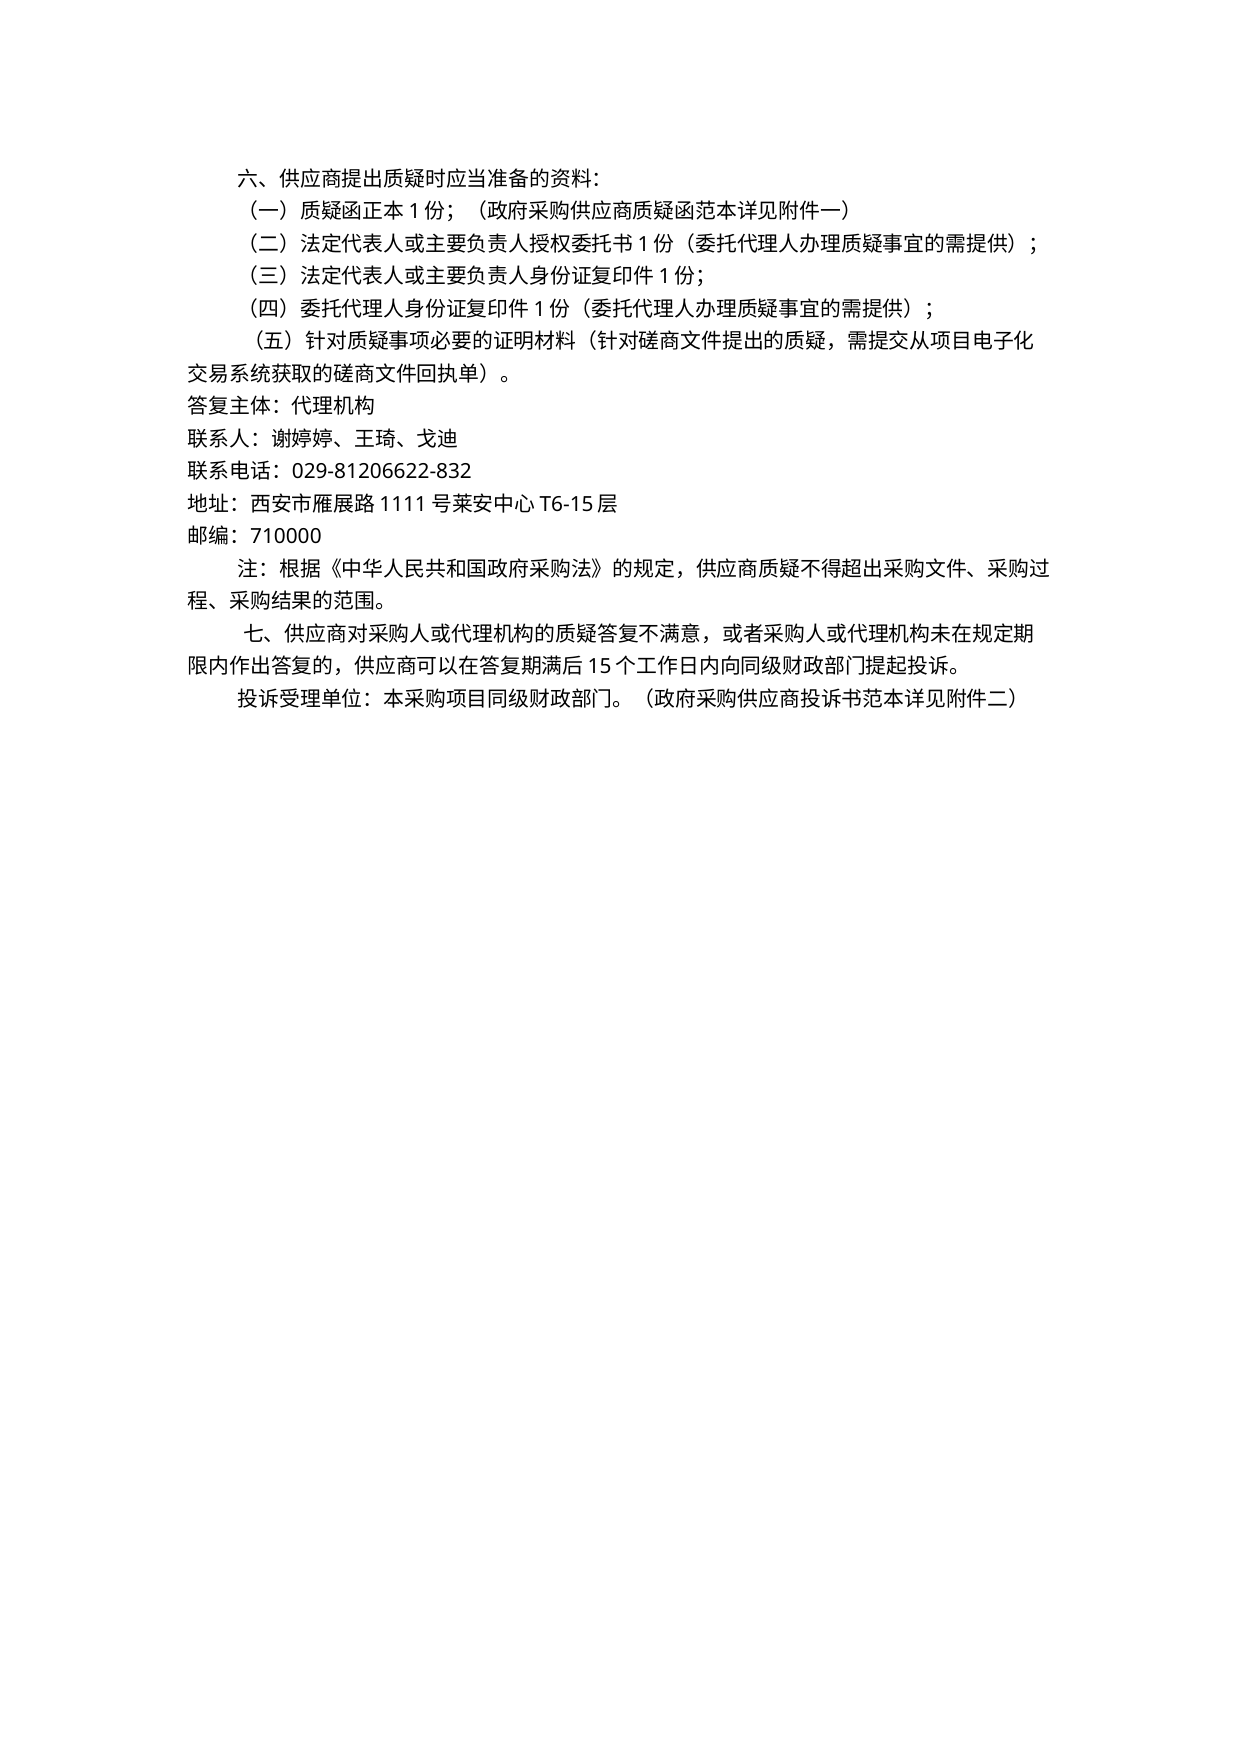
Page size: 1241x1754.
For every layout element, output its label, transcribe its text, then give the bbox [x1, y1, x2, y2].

text 七、供应商对采购人或代理机构的质疑答复不满意，或者采购人或代理机构未在规定期限内作出答复的，供应商可以在答复期满后15个工作日内向同级财政部门提起投诉。 [187, 617, 1053, 682]
text （二）法定代表人或主要负责人授权委托书1份（委托代理人办理质疑事宜的需提供）； [187, 227, 1053, 259]
text （一）质疑函正本1份；（政府采购供应商质疑函范本详见附件一） [187, 194, 1053, 227]
text 联系人：谢婷婷、王琦、戈迪 [187, 422, 1053, 454]
text （四）委托代理人身份证复印件1份（委托代理人办理质疑事宜的需提供）； [187, 292, 1053, 324]
text 联系电话：029-81206622-832 [187, 454, 1053, 487]
text （三）法定代表人或主要负责人身份证复印件1份； [187, 259, 1053, 292]
text 地址：西安市雁展路1111号莱安中心T6-15层 [187, 487, 1053, 519]
text 投诉受理单位：本采购项目同级财政部门。（政府采购供应商投诉书范本详见附件二） [187, 682, 1053, 714]
text 答复主体：代理机构 [187, 389, 1053, 422]
text 邮编：710000 [187, 519, 1053, 552]
text 注：根据《中华人民共和国政府采购法》的规定，供应商质疑不得超出采购文件、采购过程、采购结果的范围。 [187, 552, 1053, 617]
text 六、供应商提出质疑时应当准备的资料： [187, 162, 1053, 194]
text （五）针对质疑事项必要的证明材料（针对磋商文件提出的质疑，需提交从项目电子化交易系统获取的磋商文件回执单）。 [187, 324, 1053, 389]
